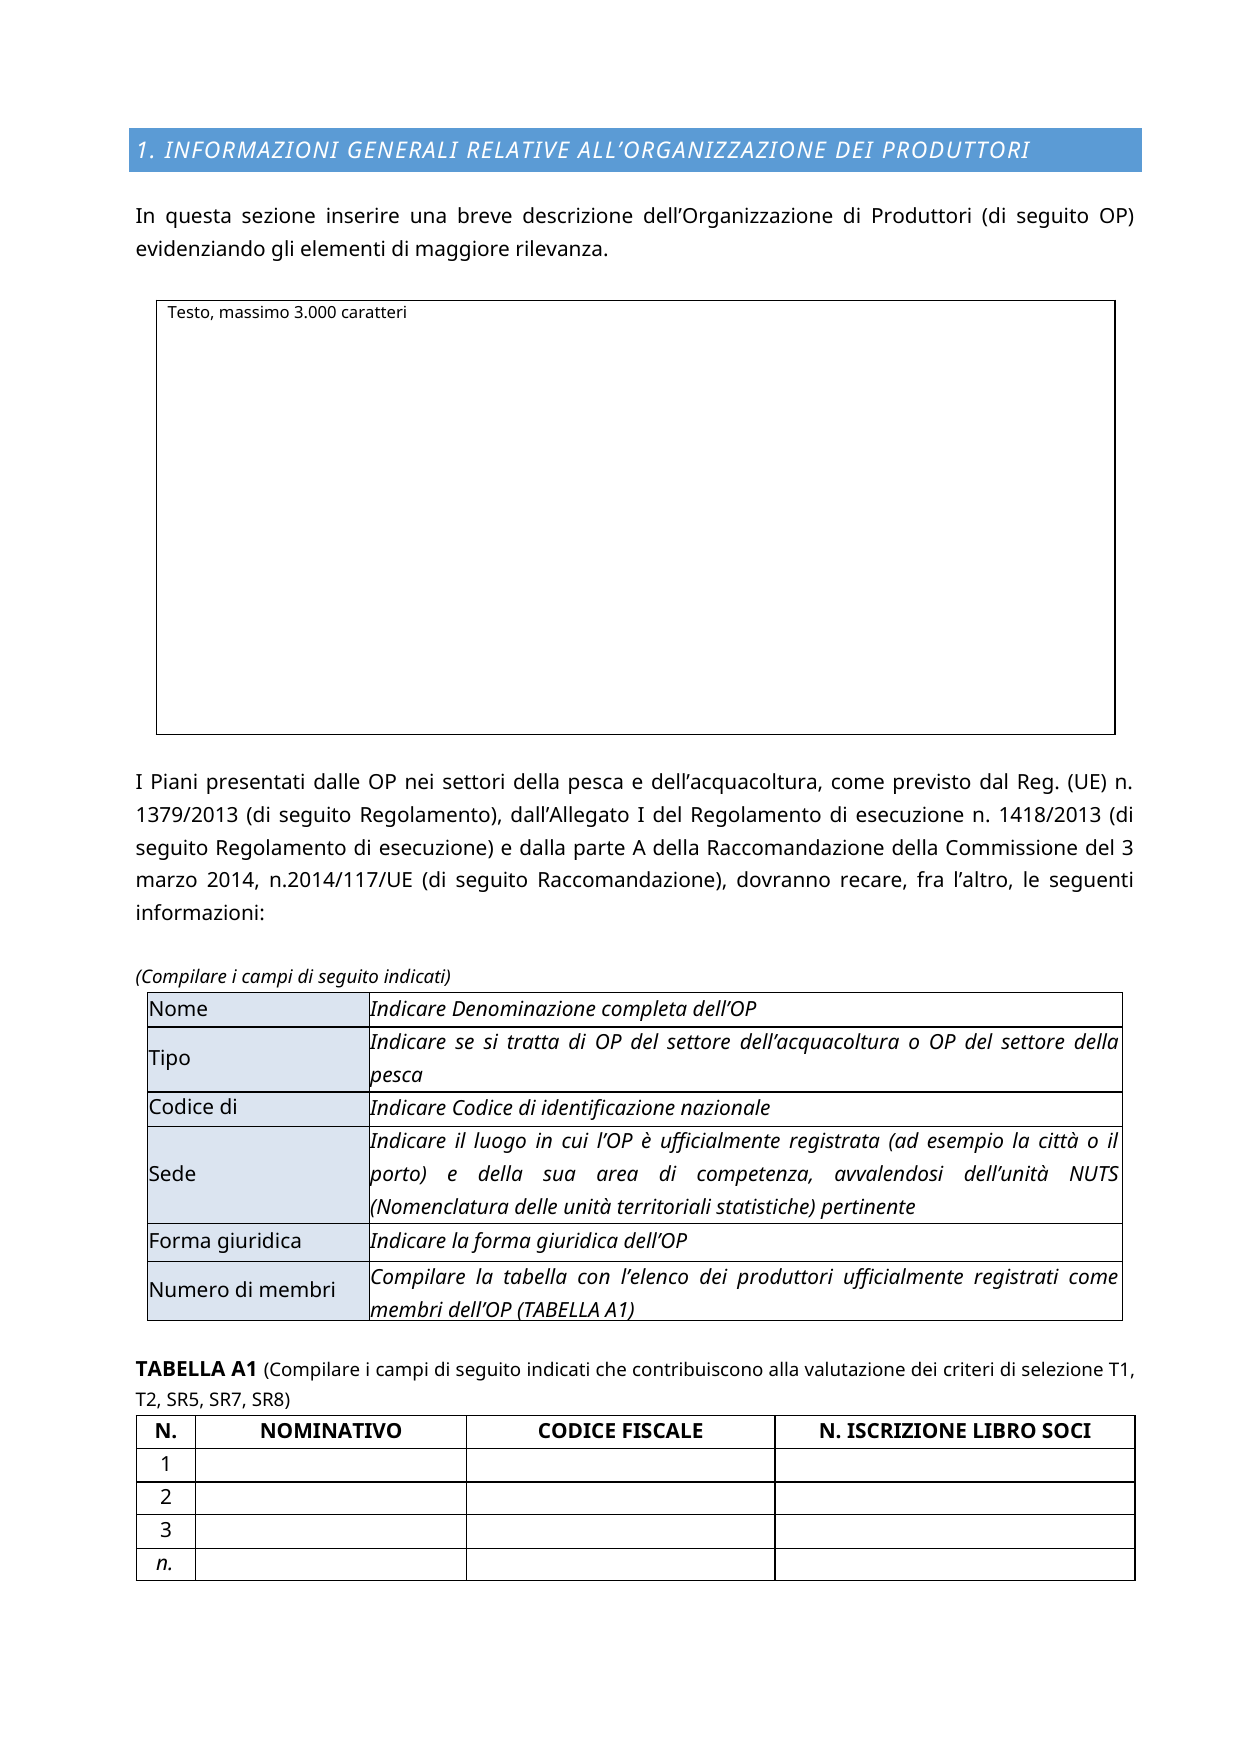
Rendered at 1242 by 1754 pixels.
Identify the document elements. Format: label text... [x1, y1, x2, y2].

table_cell [467, 1483, 774, 1514]
table_cell [776, 1515, 1134, 1547]
table_cell [467, 1549, 774, 1580]
table_header Testo, massimo 3.000 caratteri [157, 301, 1114, 734]
table_header N. ISCRIZIONE LIBRO SOCI [776, 1416, 1134, 1448]
table_cell [776, 1549, 1134, 1580]
table_cell 2 [137, 1483, 195, 1514]
table_cell Compilare la tabella con l’elenco dei produttori ufficialmente registrati come membri dell’OP (TABELLA A1) [370, 1262, 1122, 1320]
table_cell Forma giuridica [148, 1224, 369, 1261]
table_cell 1 [137, 1449, 195, 1481]
table_cell Indicare se si tratta di OP del settore dell’acquacoltura o OP del settore della pesca [370, 1028, 1122, 1091]
table_cell [196, 1483, 466, 1514]
table_cell Indicare il luogo in cui l’OP è ufficialmente registrata (ad esempio la città o il porto) e della sua area di competenza, avvalendosi dell’unità NUTS (Nomenclatura delle unità territoriali statistiche) pertinente [370, 1127, 1122, 1223]
table_cell [467, 1515, 774, 1547]
table_cell Tipo [148, 1028, 369, 1091]
table_cell n. [137, 1549, 195, 1580]
table_header CODICE FISCALE [467, 1416, 774, 1448]
text TABELLA A1 (Compilare i campi di seguito indicati che contribuiscono alla valutazione dei criteri di selezione T1, T2, SR5, SR7, SR8) [135, 1354, 1135, 1412]
subtitle 1. INFORMAZIONI GENERALI RELATIVE ALL’ORGANIZZAZIONE DEI PRODUTTORI [135, 135, 1135, 166]
text (Compilare i campi di seguito indicati) [135, 963, 1135, 988]
table_cell 3 [137, 1515, 195, 1547]
text In questa sezione inserire una breve descrizione dell’Organizzazione di Produttori (di seguito OP) evidenziando gli elementi di maggiore rilevanza. [135, 202, 1135, 263]
table_cell [776, 1449, 1134, 1481]
table_cell [196, 1515, 466, 1547]
table_header N. [137, 1416, 195, 1448]
table_cell Sede [148, 1127, 369, 1223]
table_cell Indicare la forma giuridica dell’OP [370, 1224, 1122, 1261]
text I Piani presentati dalle OP nei settori della pesca e dell’acquacoltura, come previsto dal Reg. (UE) n. 1379/2013 (di seguito Regolamento), dall’Allegato I del Regolamento di esecuzione n. 1418/2013 (di seguito Regolamento di esecuzione) e dalla parte A della Raccomandazione della Commissione del 3 marzo 2014, n.2014/117/UE (di seguito Raccomandazione), dovranno recare, fra l’altro, le seguenti informazioni: [135, 767, 1135, 926]
table_header Indicare Denominazione completa dell’OP [370, 993, 1122, 1026]
table_cell [196, 1549, 466, 1580]
table_cell Codice di identificazione [148, 1093, 369, 1126]
table_cell [196, 1449, 466, 1481]
table_header Nome [148, 993, 369, 1026]
table_cell [467, 1449, 774, 1481]
table_cell Numero di membri [148, 1262, 369, 1320]
table_header NOMINATIVO [196, 1416, 466, 1448]
table_cell [776, 1483, 1134, 1514]
table_cell Indicare Codice di identificazione nazionale [370, 1093, 1122, 1126]
